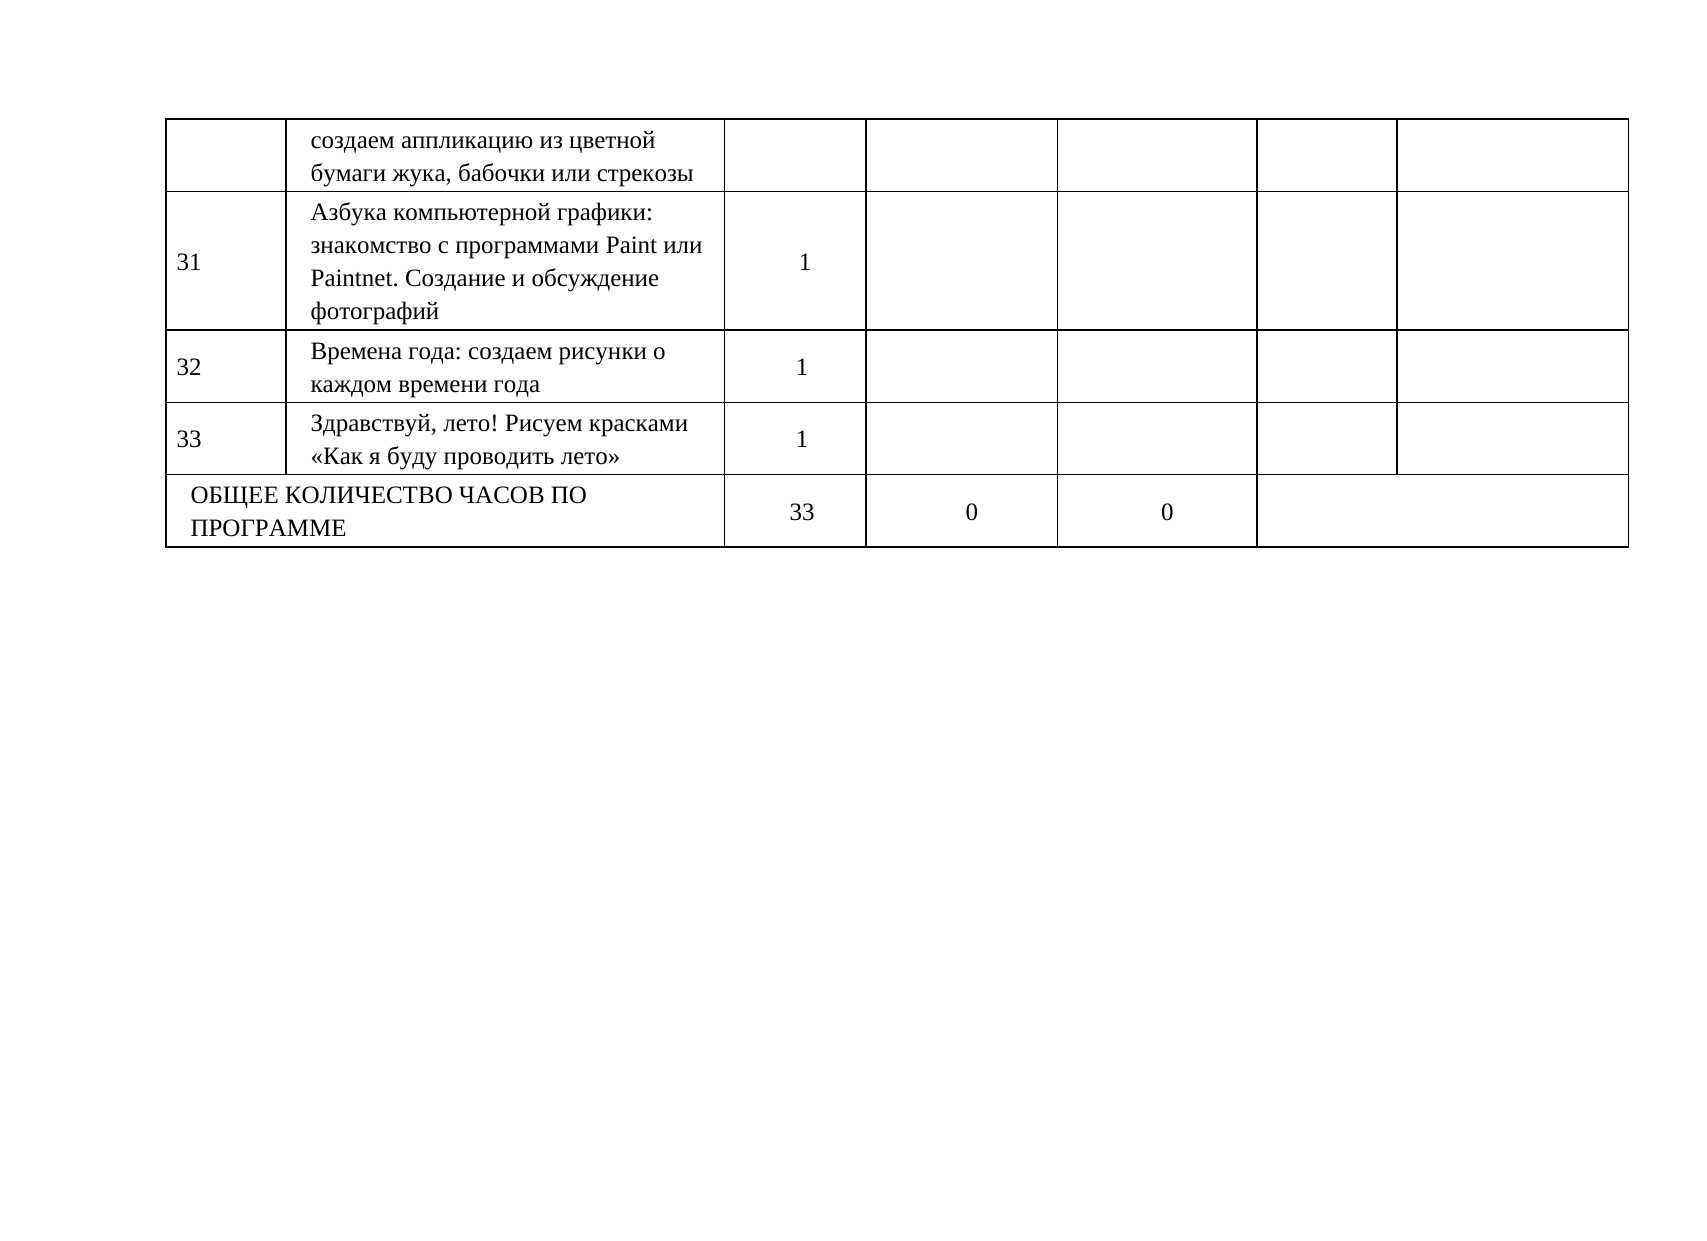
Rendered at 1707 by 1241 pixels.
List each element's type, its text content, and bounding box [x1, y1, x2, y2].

table_cell Азбука компьютерной графики: знакомство с программами Paint или Paintnet. Создание и обсуждение фотографий [287, 192, 724, 329]
table_cell [867, 192, 1057, 329]
table_cell 0 [867, 475, 1057, 546]
table_cell [1258, 192, 1396, 329]
table_cell [1258, 331, 1396, 401]
table_cell [1058, 403, 1256, 474]
table_cell [1398, 192, 1628, 329]
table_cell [287, 120, 724, 191]
table_cell 0 [1058, 475, 1256, 546]
table_cell 1 [725, 331, 865, 401]
table_cell [1258, 120, 1396, 191]
table_cell [1398, 403, 1628, 474]
table_cell Времена года: создаем рисунки о каждом времени года [287, 331, 724, 401]
table_cell 1 [725, 192, 865, 329]
table_cell [1258, 475, 1628, 546]
table_cell [1398, 120, 1628, 191]
table_cell 32 [167, 331, 285, 401]
table_cell [867, 120, 1057, 191]
table_cell Здравствуй, лето! Рисуем красками «Как я буду проводить лето» [287, 403, 724, 474]
table_cell 33 [725, 475, 865, 546]
table_cell 1 [725, 120, 865, 191]
table_cell [1058, 331, 1256, 401]
table_cell [1058, 120, 1256, 191]
table_cell [867, 403, 1057, 474]
table_cell 30 [167, 120, 285, 191]
table_cell 33 [167, 403, 285, 474]
table_cell [1058, 192, 1256, 329]
table_cell 31 [167, 192, 285, 329]
table_cell [1258, 403, 1396, 474]
table_cell 1 [725, 403, 865, 474]
table_cell [867, 331, 1057, 401]
table_cell [1398, 331, 1628, 401]
table_cell ОБЩЕЕ КОЛИЧЕСТВО ЧАСОВ ПО ПРОГРАММЕ [167, 475, 724, 546]
